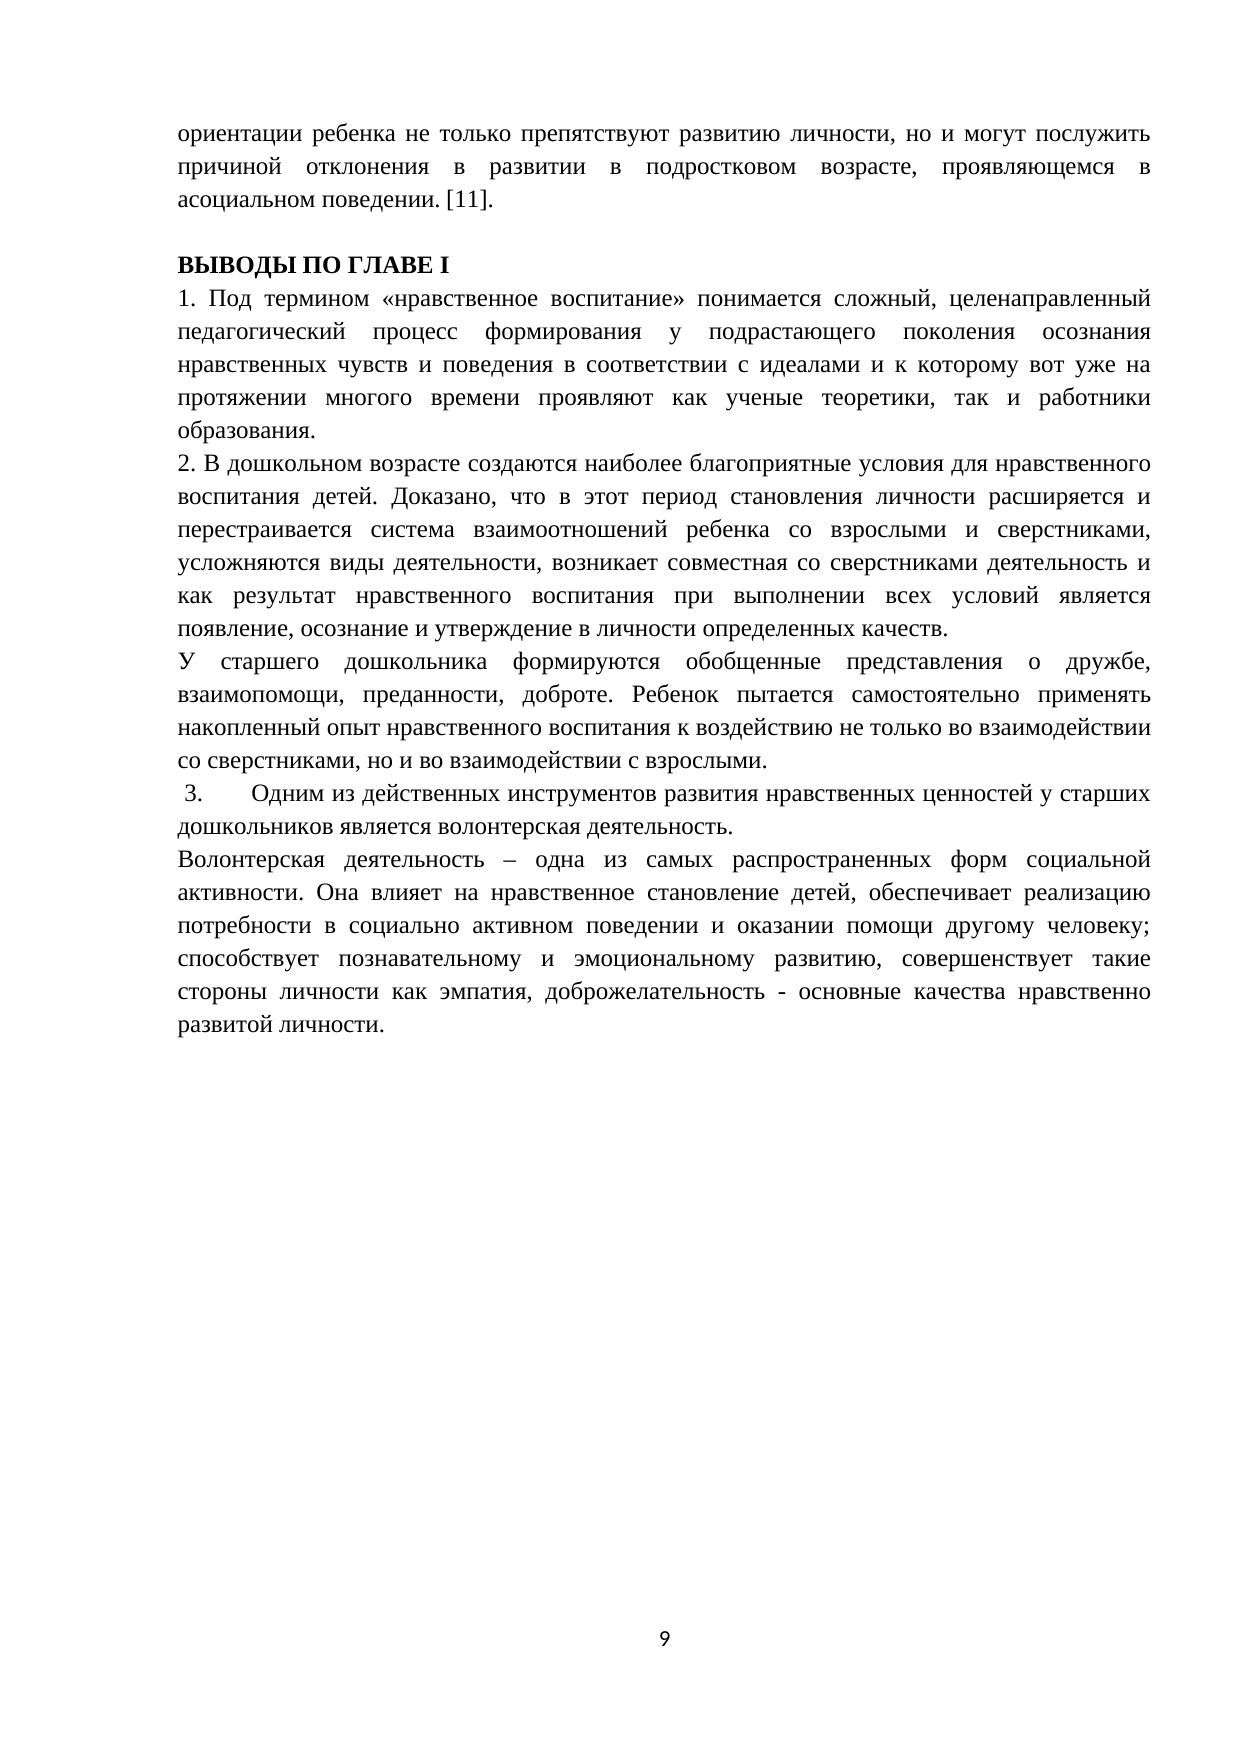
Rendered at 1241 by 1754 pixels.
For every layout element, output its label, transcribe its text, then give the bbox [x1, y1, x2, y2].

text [177, 118, 1152, 213]
text ВЫВОДЫ ПО ГЛАВЕ I [177, 250, 1152, 278]
text 1. Под термином «нравственное воспитание» понимается сложный, целенаправленный педагогический процесс формирования у подрастающего поколения осознания нравственных чувств и поведения в соответствии с идеалами и к которому вот уже на протяжении многого времени проявляют как ученые теоретики, так и работники образования. [177, 283, 1152, 443]
text 2. В дошкольном возрасте создаются наиболее благоприятные условия для нравственного воспитания детей. Доказано, что в этот период становления личности расширяется и перестраивается система взаимоотношений ребенка со взрослыми и сверстниками, усложняются виды деятельности, возникает совместная со сверстниками деятельность и как результат нравственного воспитания при выполнении всех условий является появление, осознание и утверждение в личности определенных качеств. [177, 448, 1152, 642]
text У старшего дошкольника формируются обобщенные представления о дружбе, взаимопомощи, преданности, доброте. Ребенок пытается самостоятельно применять накопленный опыт нравственного воспитания к воздействию не только во взаимодействии со сверстниками, но и во взаимодействии с взрослыми. [177, 646, 1152, 774]
list Одним из действенных инструментов развития нравственных ценностей у старших дошкольников является волонтерская деятельность. [177, 778, 1152, 840]
text Волонтерская деятельность – одна из самых распространенных форм социальной активности. Она влияет на нравственное становление детей, обеспечивает реализацию потребности в социально активном поведении и оказании помощи другому человеку; способствует познавательному и эмоциональному развитию, совершенствует такие стороны личности как эмпатия, доброжелательность - основные качества нравственно развитой личности. [177, 844, 1152, 1038]
